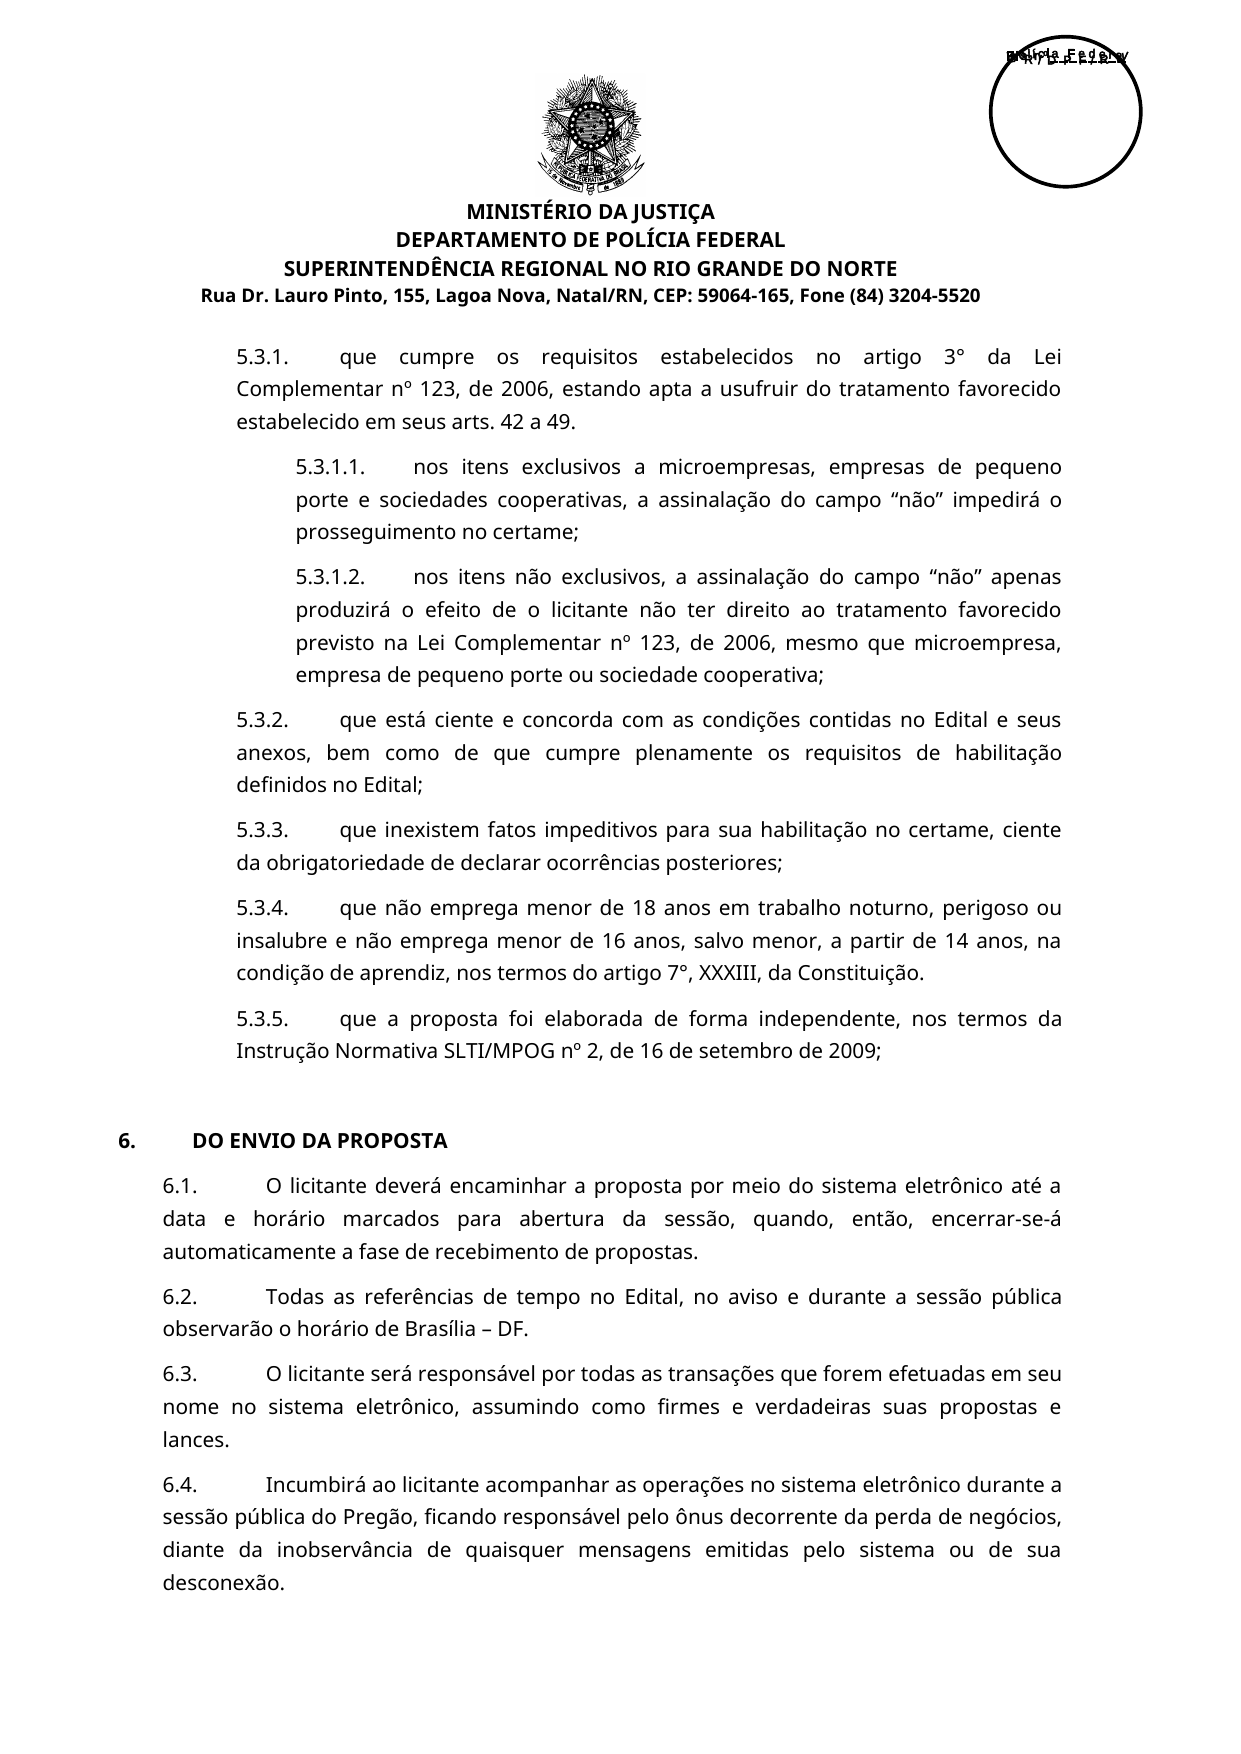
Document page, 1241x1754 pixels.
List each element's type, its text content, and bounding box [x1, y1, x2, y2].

list Todas as referências de tempo no Edital, no aviso e durante a sessão pública observarão o horário de Brasília – DF. [162, 1282, 1063, 1343]
list nos itens não exclusivos, a assinalação do campo “não” apenas produzirá o efeito de o licitante não ter direito ao tratamento favorecido previsto na Lei Complementar nº 123, de 2006, mesmo que microempresa, empresa de pequeno porte ou sociedade cooperativa; [295, 562, 1063, 689]
list nos itens exclusivos a microempresas, empresas de pequeno porte e sociedades cooperativas, a assinalação do campo “não” impedirá o prosseguimento no certame; [295, 452, 1063, 546]
list que a proposta foi elaborada de forma independente, nos termos da Instrução Normativa SLTI/MPOG nº 2, de 16 de setembro de 2009; [236, 1004, 1063, 1065]
list O licitante será responsável por todas as transações que forem efetuadas em seu nome no sistema eletrônico, assumindo como firmes e verdadeiras suas propostas e lances. [162, 1359, 1063, 1453]
list DO ENVIO DA PROPOSTA [118, 1126, 1063, 1155]
list que cumpre os requisitos estabelecidos no artigo 3° da Lei Complementar nº 123, de 2006, estando apta a usufruir do tratamento favorecido estabelecido em seus arts. 42 a 49. [236, 342, 1063, 435]
list que inexistem fatos impeditivos para sua habilitação no certame, ciente da obrigatoriedade de declarar ocorrências posteriores; [236, 816, 1063, 877]
list que não emprega menor de 18 anos em trabalho noturno, perigoso ou insalubre e não emprega menor de 16 anos, salvo menor, a partir de 14 anos, na condição de aprendiz, nos termos do artigo 7°, XXXIII, da Constituição. [236, 893, 1063, 987]
list Incumbirá ao licitante acompanhar as operações no sistema eletrônico durante a sessão pública do Pregão, ficando responsável pelo ônus decorrente da perda de negócios, diante da inobservância de quaisquer mensagens emitidas pelo sistema ou de sua desconexão. [162, 1470, 1063, 1596]
list que está ciente e concorda com as condições contidas no Edital e seus anexos, bem como de que cumpre plenamente os requisitos de habilitação definidos no Edital; [236, 705, 1063, 799]
picture [535, 73, 646, 197]
list O licitante deverá encaminhar a proposta por meio do sistema eletrônico até a data e horário marcados para abertura da sessão, quando, então, encerrar-se-á automaticamente a fase de recebimento de propostas. [162, 1172, 1063, 1265]
